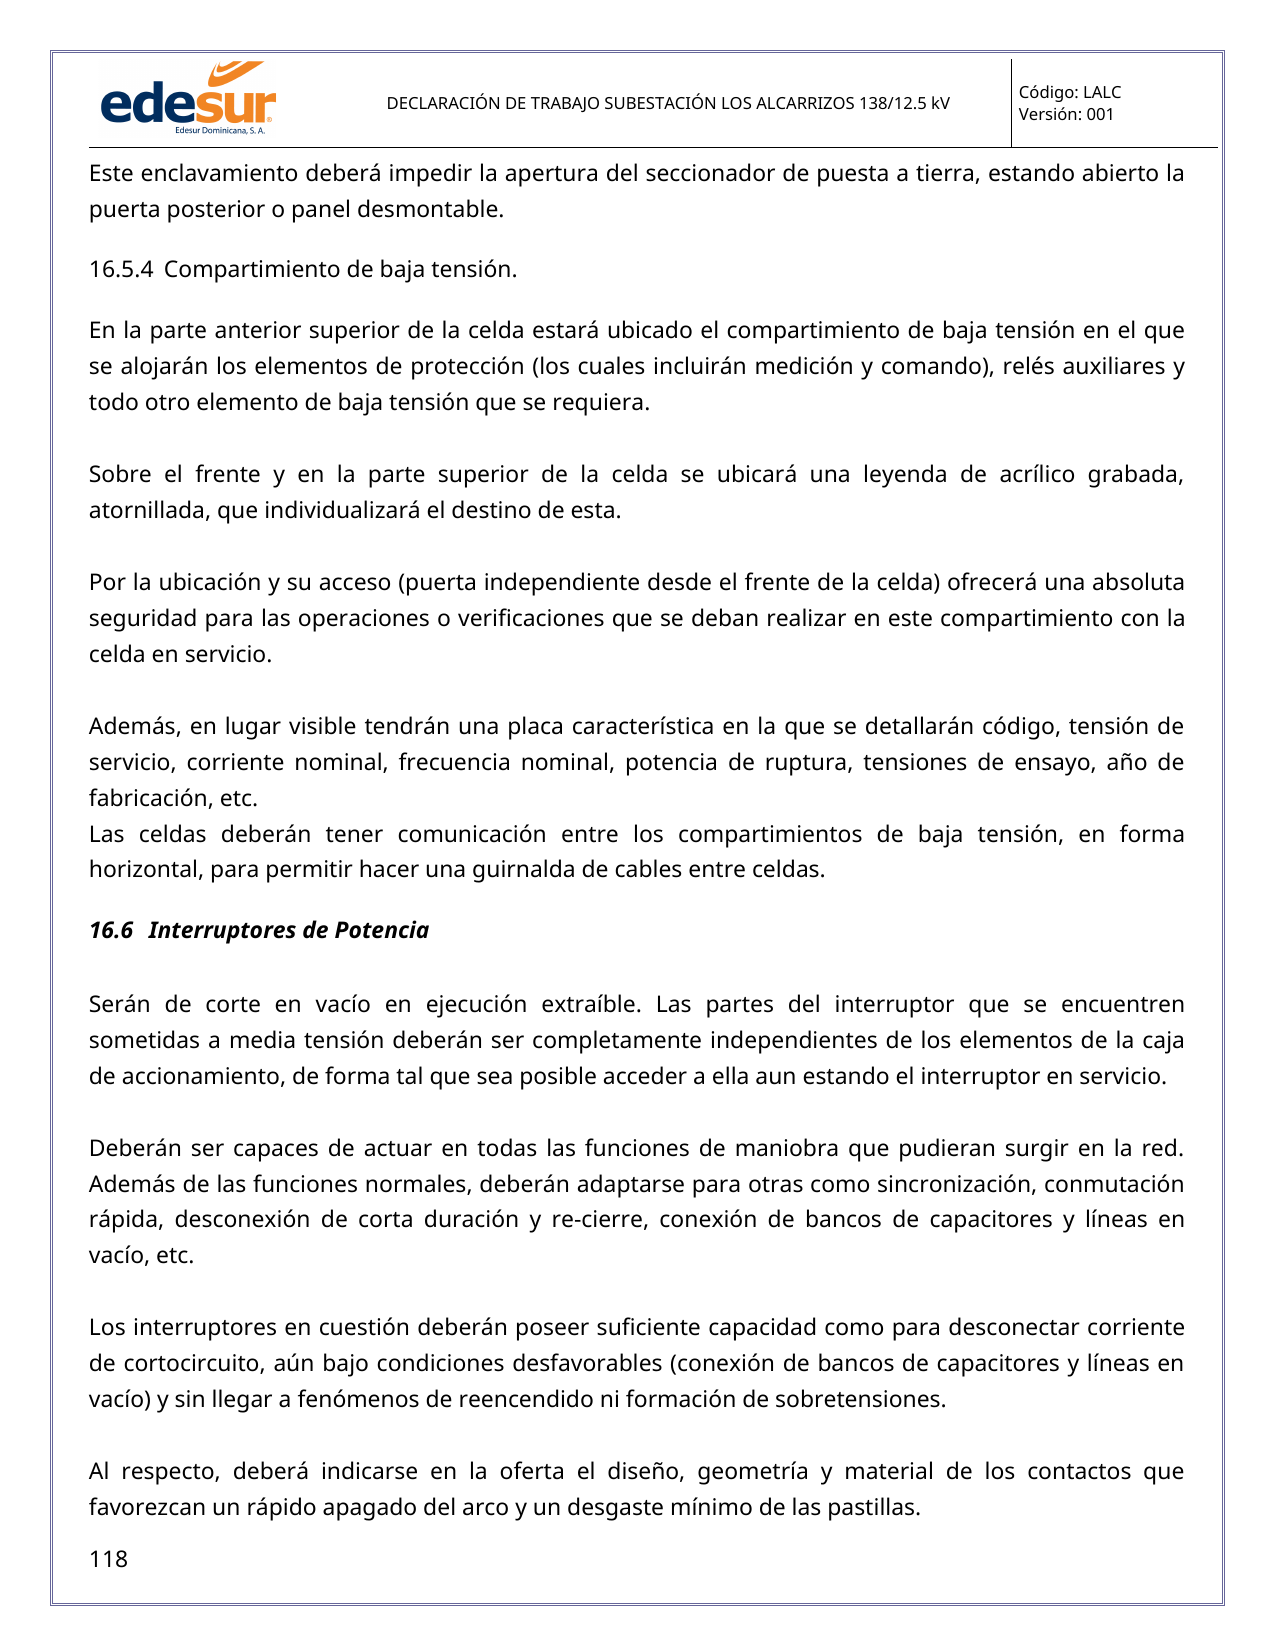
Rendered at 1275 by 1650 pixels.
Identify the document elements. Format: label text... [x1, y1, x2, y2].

text Sobre el frente y en la parte superior de la celda se ubicará una leyenda de acrílico grabada, atornillada, que individualizará el destino de esta. [89, 458, 1186, 525]
subtitle Compartimiento de baja tensión. [89, 253, 1186, 285]
text Por la ubicación y su acceso (puerta independiente desde el frente de la celda) ofrecerá una absoluta seguridad para las operaciones o verificaciones que se deban realizar en este compartimiento con la celda en servicio. [89, 566, 1186, 669]
text Serán de corte en vacío en ejecución extraíble. Las partes del interruptor que se encuentren sometidas a media tensión deberán ser completamente independientes de los elementos de la caja de accionamiento, de forma tal que sea posible acceder a ella aun estando el interruptor en servicio. [89, 988, 1186, 1091]
picture [98, 59, 277, 138]
text Las celdas deberán tener comunicación entre los compartimientos de baja tensión, en forma horizontal, para permitir hacer una guirnalda de cables entre celdas. [89, 817, 1186, 885]
text Este enclavamiento deberá impedir la apertura del seccionador de puesta a tierra, estando abierto la puerta posterior o panel desmontable. [89, 157, 1186, 224]
text Los interruptores en cuestión deberán poseer suficiente capacidad como para desconectar corriente de cortocircuito, aún bajo condiciones desfavorables (conexión de bancos de capacitores y líneas en vacío) y sin llegar a fenómenos de reencendido ni formación de sobretensiones. [89, 1311, 1186, 1414]
text En la parte anterior superior de la celda estará ubicado el compartimiento de baja tensión en el que se alojarán los elementos de protección (los cuales incluirán medición y comando), relés auxiliares y todo otro elemento de baja tensión que se requiera. [89, 314, 1186, 417]
text Deberán ser capaces de actuar en todas las funciones de maniobra que pudieran surgir en la red. Además de las funciones normales, deberán adaptarse para otras como sincronización, conmutación rápida, desconexión de corta duración y re-cierre, conexión de bancos de capacitores y líneas en vacío, etc. [89, 1132, 1186, 1271]
subtitle Interruptores de Potencia [89, 914, 1186, 946]
text Además, en lugar visible tendrán una placa característica en la que se detallarán código, tensión de servicio, corriente nominal, frecuencia nominal, potencia de ruptura, tensiones de ensayo, año de fabricación, etc. [89, 710, 1186, 813]
text Al respecto, deberá indicarse en la oferta el diseño, geometría y material de los contactos que favorezcan un rápido apagado del arco y un desgaste mínimo de las pastillas. [89, 1455, 1186, 1522]
